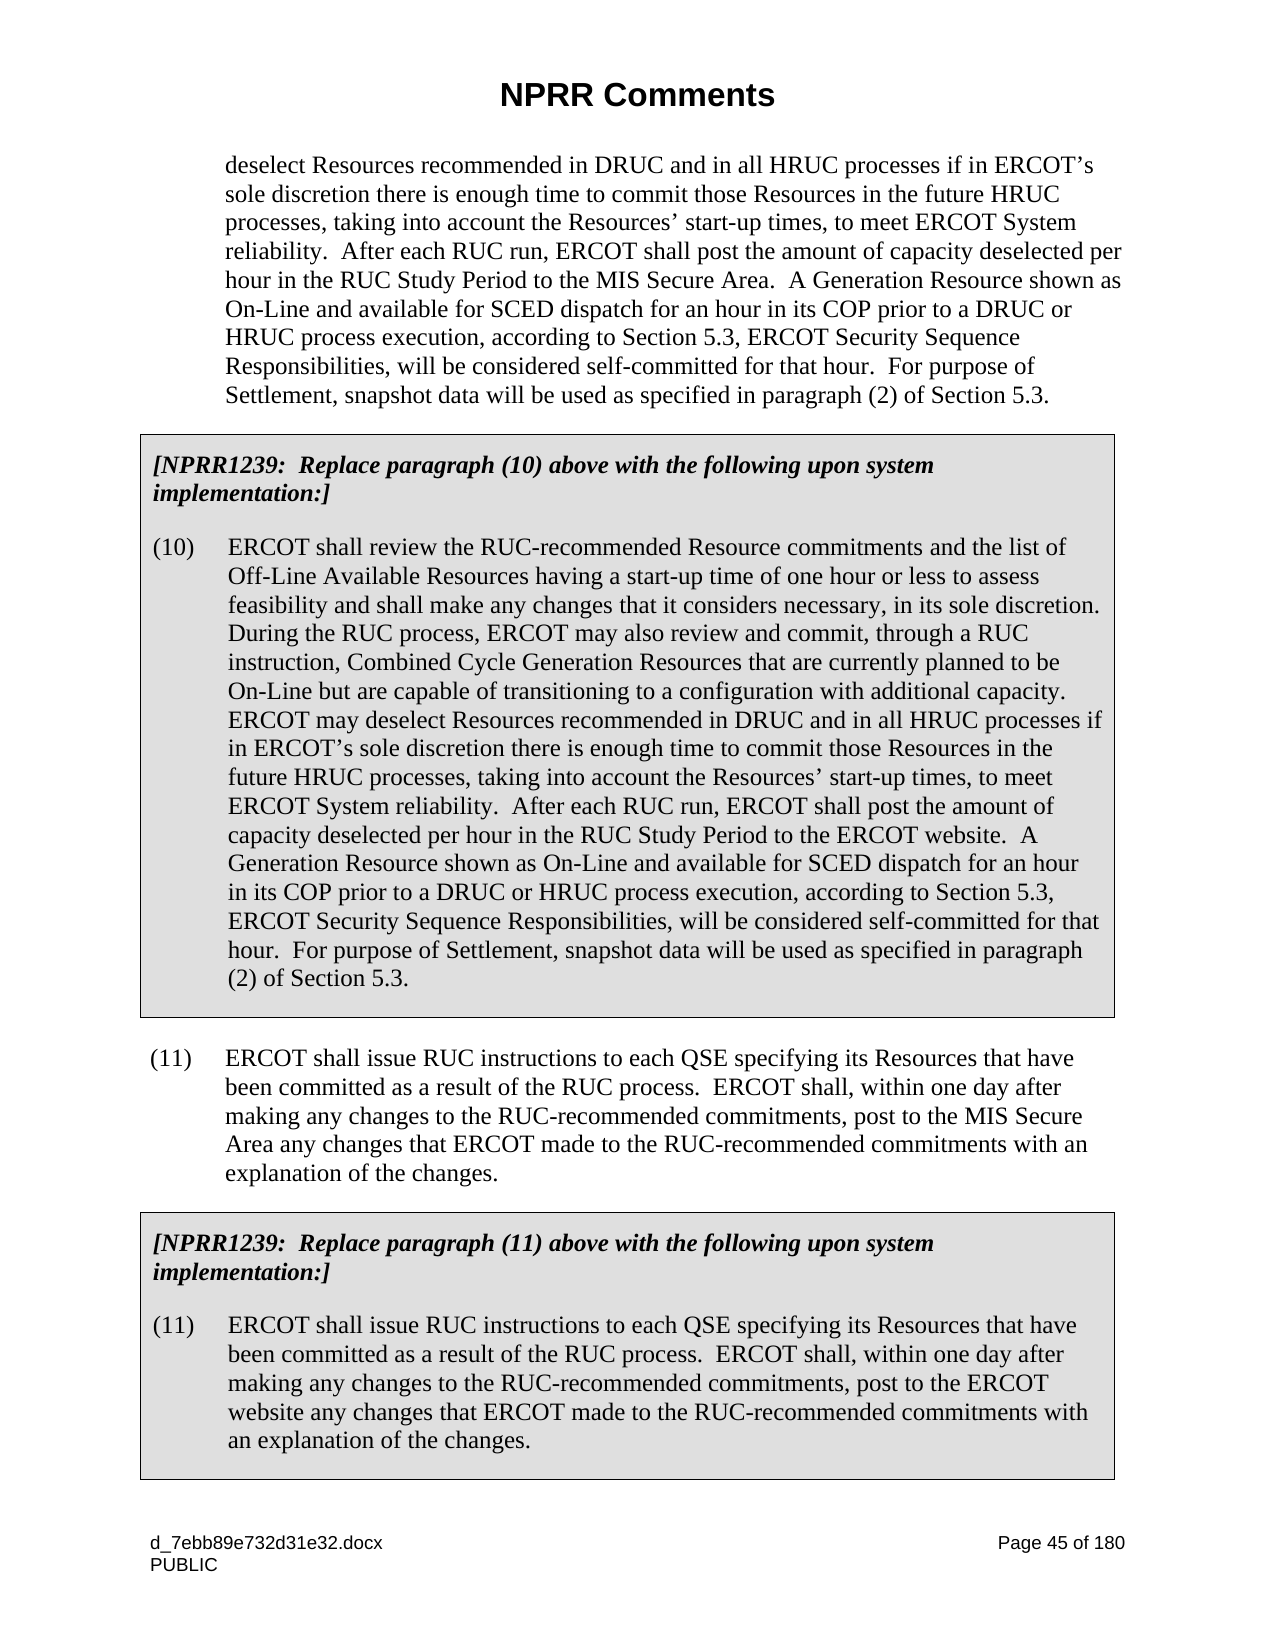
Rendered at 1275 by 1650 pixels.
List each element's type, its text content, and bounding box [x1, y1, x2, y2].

text (11) ERCOT shall issue RUC instructions to each QSE specifying its Resources that have been committed as a result of the RUC process. ERCOT shall, within one day after making any changes to the RUC-recommended commitments, post to the MIS Secure Area any changes that ERCOT made to the RUC-recommended commitments with an explanation of the changes. [150, 1043, 1125, 1187]
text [150, 150, 1125, 409]
table_header [NPRR1239: Replace paragraph (11) above with the following upon system implementation:] (11) ERCOT shall issue RUC instructions to each QSE specifying its Resources that have been committed as a result of the RUC process. ERCOT shall, within one day after making any changes to the RUC-recommended commitments, post to the ERCOT website any changes that ERCOT made to the RUC-recommended commitments with an explanation of the changes. [141, 1213, 1114, 1479]
table_header [NPRR1239: Replace paragraph (10) above with the following upon system implementation:] (10) ERCOT shall review the RUC-recommended Resource commitments and the list of Off-Line Available Resources having a start-up time of one hour or less to assess feasibility and shall make any changes that it considers necessary, in its sole discretion. During the RUC process, ERCOT may also review and commit, through a RUC instruction, Combined Cycle Generation Resources that are currently planned to be On-Line but are capable of transitioning to a configuration with additional capacity. ERCOT may deselect Resources recommended in DRUC and in all HRUC processes if in ERCOT’s sole discretion there is enough time to commit those Resources in the future HRUC processes, taking into account the Resources’ start-up times, to meet ERCOT System reliability. After each RUC run, ERCOT shall post the amount of capacity deselected per hour in the RUC Study Period to the ERCOT website. A Generation Resource shown as On-Line and available for SCED dispatch for an hour in its COP prior to a DRUC or HRUC process execution, according to Section 5.3, ERCOT Security Sequence Responsibilities, will be considered self-committed for that hour. For purpose of Settlement, snapshot data will be used as specified in paragraph (2) of Section 5.3. [141, 435, 1114, 1017]
